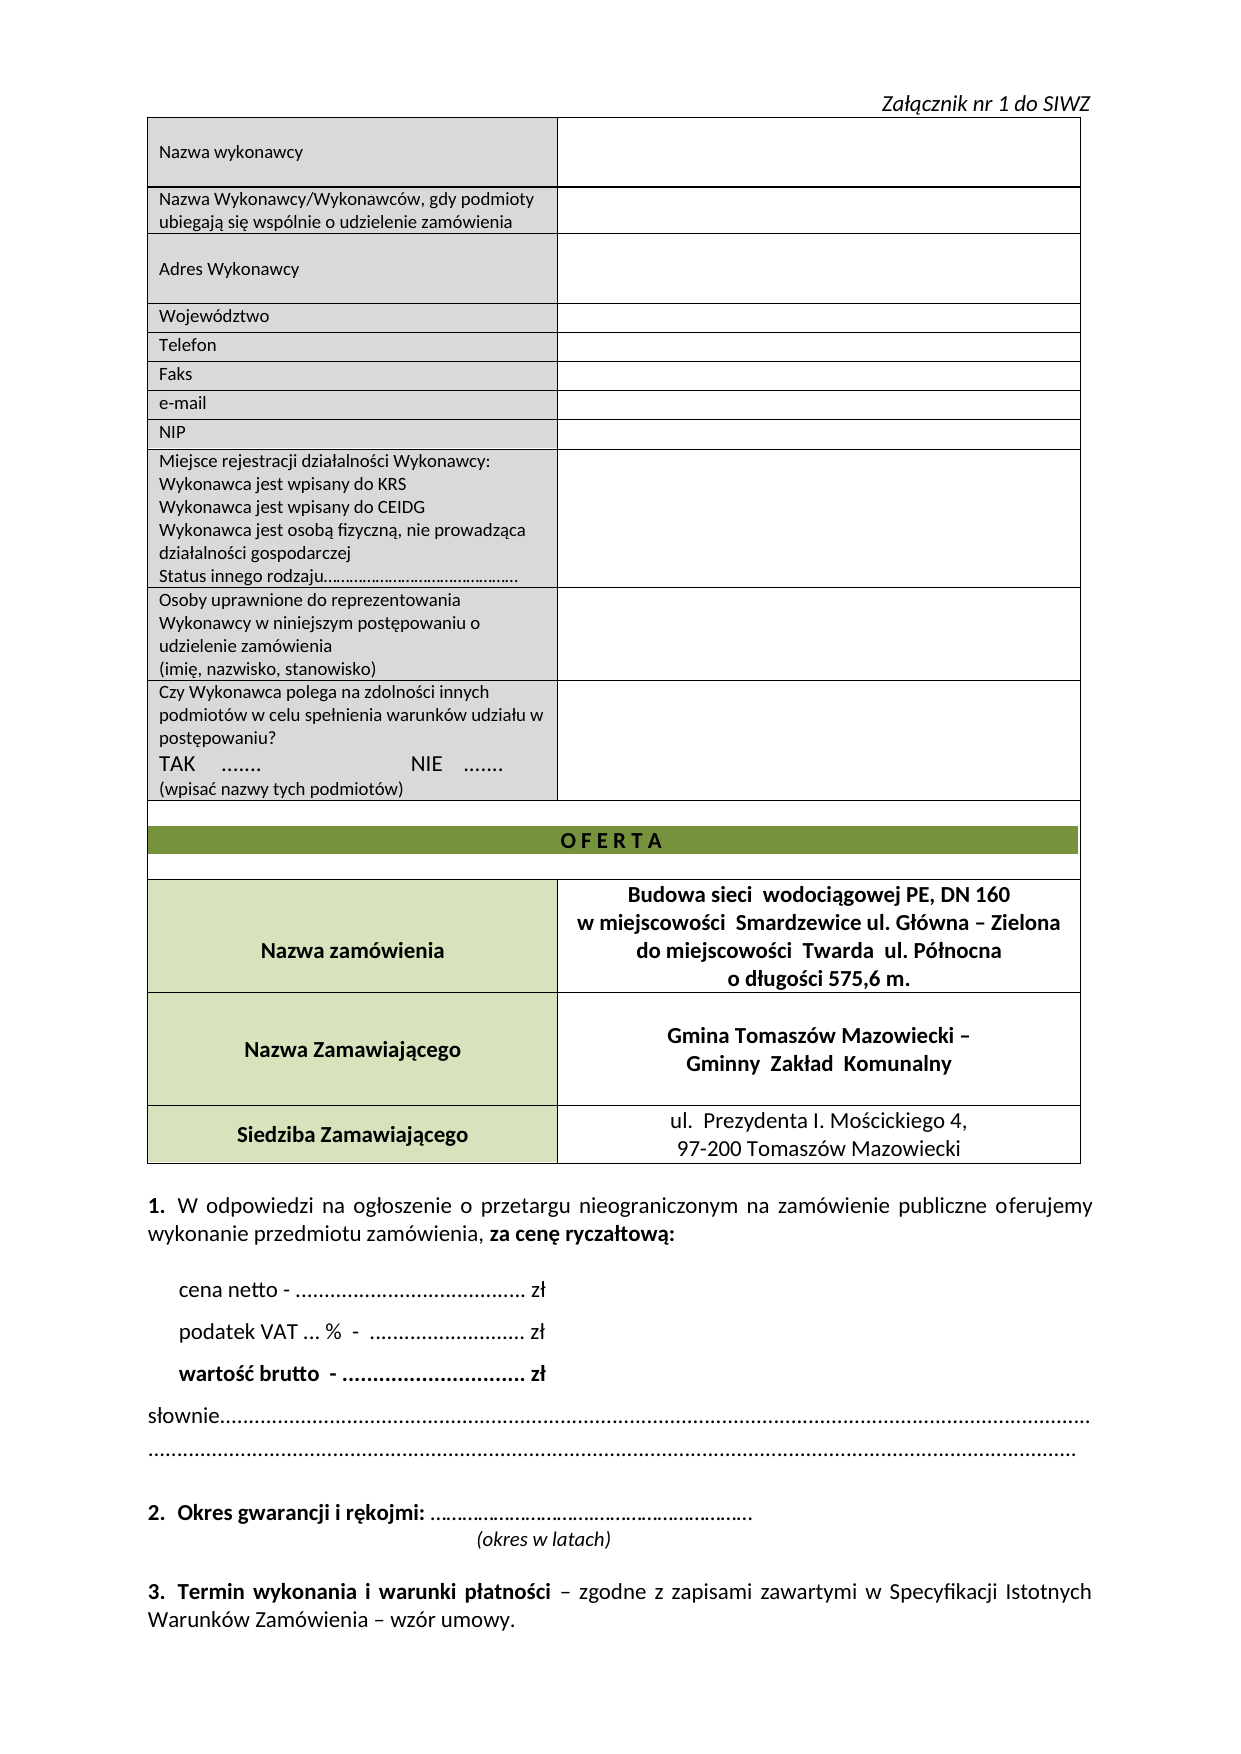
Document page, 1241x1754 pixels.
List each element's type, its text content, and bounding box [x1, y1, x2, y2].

table_cell [558, 391, 1080, 419]
table_header Nazwa wykonawcy [148, 118, 557, 186]
table_cell Budowa sieci wodociągowej PE, DN 160 w miejscowości Smardzewice ul. Główna – Zielona do miejscowości Twarda ul. Północna o długości 575,6 m. [558, 880, 1080, 992]
table_cell NIP [148, 420, 557, 448]
list Okres gwarancji i rękojmi: ………………………….………………………… [148, 1498, 1093, 1526]
table_cell Nazwa zamówienia [148, 880, 557, 992]
table_cell Telefon [148, 333, 557, 361]
table_cell [558, 450, 1080, 587]
table_cell [558, 188, 1080, 233]
table_cell Miejsce rejestracji działalności Wykonawcy: Wykonawca jest wpisany do KRS Wykonawca jest wpisany do CEIDG Wykonawca jest osobą fizyczną, nie prowadząca działalności gospodarczej Status innego rodzaju……………………………………… [148, 450, 557, 587]
table_cell [558, 420, 1080, 448]
list Termin wykonania i warunki płatności – zgodne z zapisami zawartymi w Specyfikacji Istotnych Warunków Zamówienia – wzór umowy. [148, 1577, 1093, 1633]
table_cell ul. Prezydenta I. Mościckiego 4, 97-200 Tomaszów Mazowiecki [558, 1106, 1080, 1162]
table_cell Czy Wykonawca polega na zdolności innych podmiotów w celu spełnienia warunków udziału w postępowaniu? TAK ....... NIE ....... (wpisać nazwy tych podmiotów) [148, 681, 557, 800]
text Załącznik nr 1 do SIWZ [148, 89, 1093, 117]
table_cell Adres Wykonawcy [148, 234, 557, 303]
text cena netto - ........................................ zł [148, 1276, 1093, 1303]
table_header [558, 118, 1080, 186]
table_cell [558, 588, 1080, 680]
table_cell [558, 362, 1080, 390]
table_cell [558, 333, 1080, 361]
table_cell [558, 304, 1080, 332]
text (okres w latach) [148, 1526, 1093, 1551]
table_cell Gmina Tomaszów Mazowiecki – Gminny Zakład Komunalny [558, 993, 1080, 1105]
table_cell Siedziba Zamawiającego [148, 1106, 557, 1162]
table_cell [558, 681, 1080, 800]
table_cell [558, 234, 1080, 303]
table_cell Nazwa Wykonawcy/Wykonawców, gdy podmioty ubiegają się wspólnie o udzielenie zamówienia [148, 188, 557, 233]
text słownie........................................................................................................................................................................................................................................................................................................................ [148, 1401, 1093, 1462]
table_cell Osoby uprawnione do reprezentowania Wykonawcy w niniejszym postępowaniu o udzielenie zamówienia (imię, nazwisko, stanowisko) [148, 588, 557, 680]
list W odpowiedzi na ogłoszenie o przetargu nieograniczonym na zamówienie publiczne oferujemy wykonanie przedmiotu zamówienia, za cenę ryczałtową: [148, 1191, 1093, 1247]
table_cell O F E R T A [148, 801, 1080, 879]
text wartość brutto - .............................. zł [148, 1359, 1093, 1387]
text podatek VAT ... % - ........................... zł [148, 1317, 1093, 1346]
table_cell Nazwa Zamawiającego [148, 993, 557, 1105]
table_cell Województwo [148, 304, 557, 332]
table_cell e-mail [148, 391, 557, 419]
table_cell Faks [148, 362, 557, 390]
